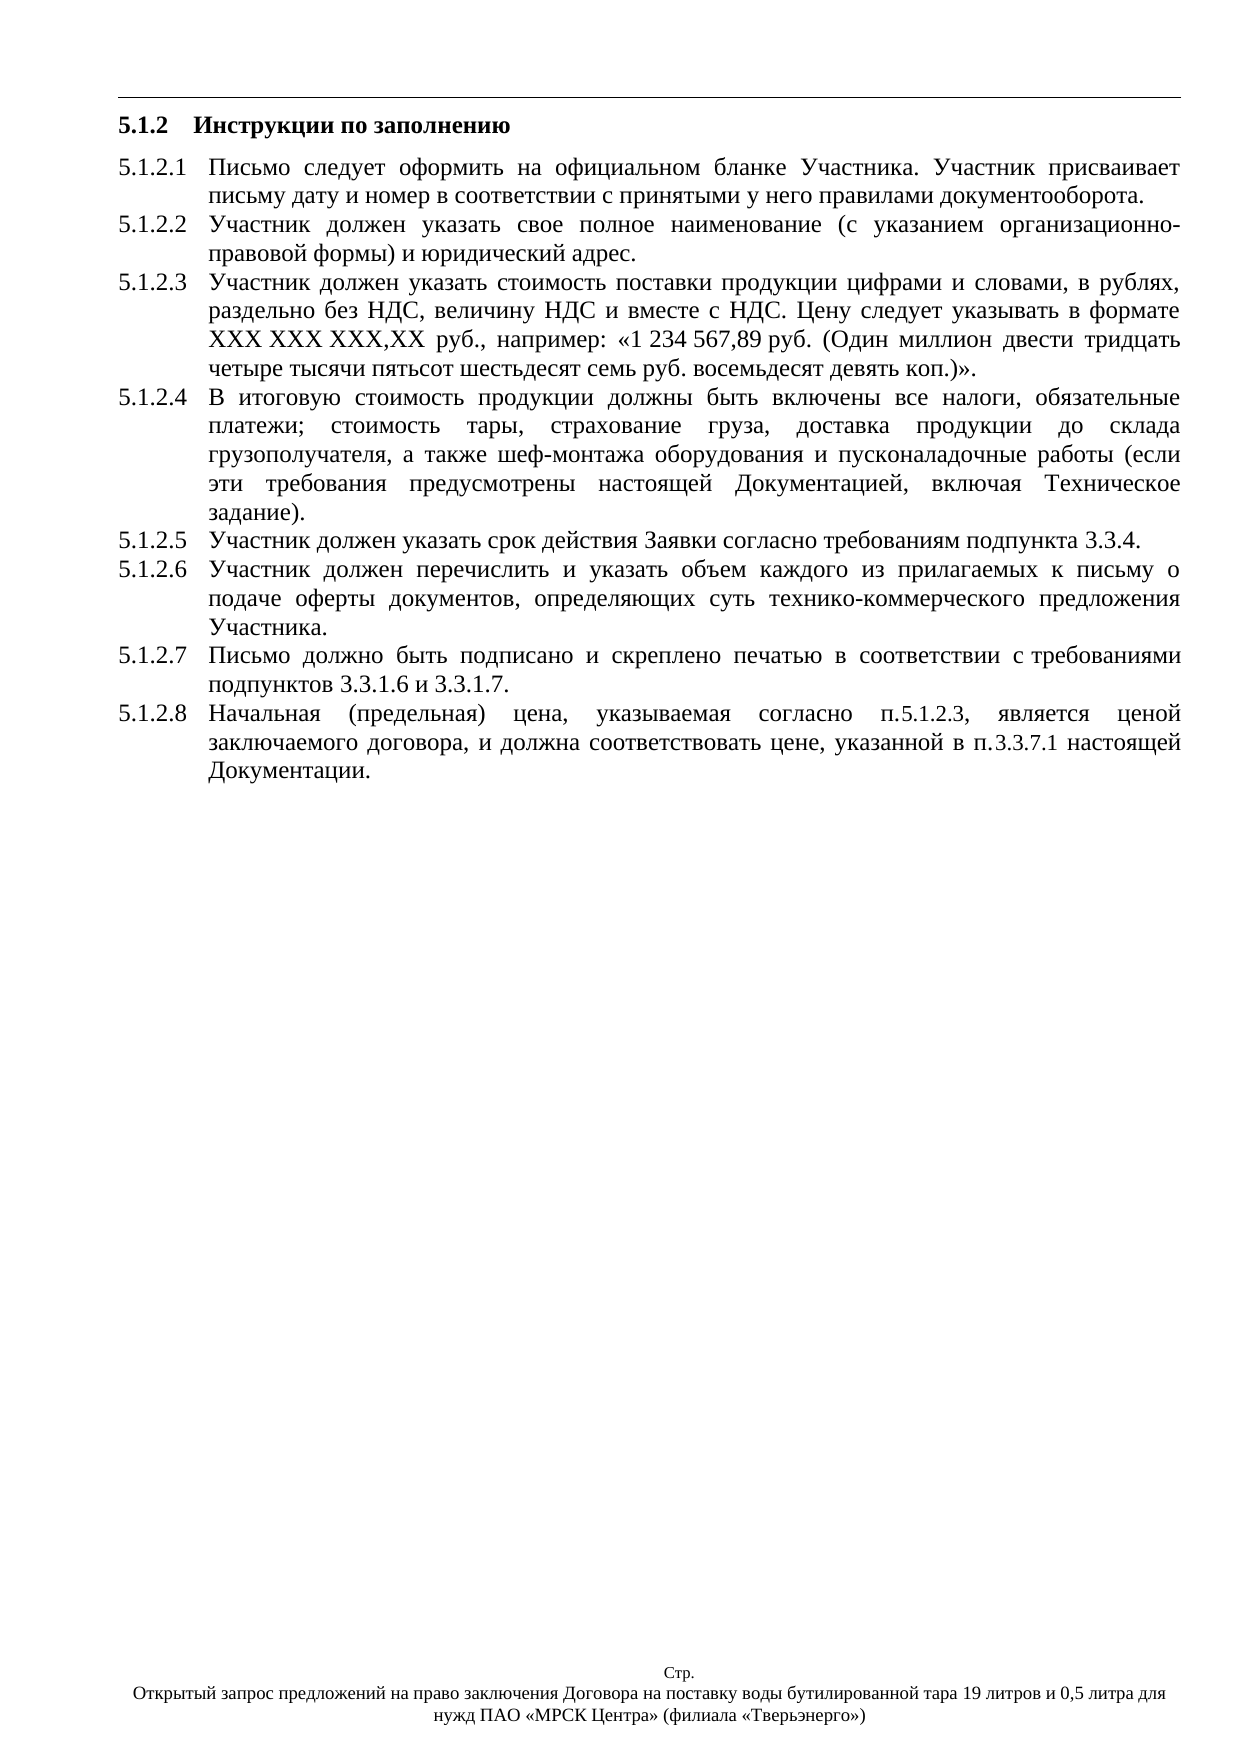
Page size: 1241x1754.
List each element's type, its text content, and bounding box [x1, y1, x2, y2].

list Письмо следует оформить на официальном бланке Участника. Участник присваивает письму дату и номер в соответствии с принятыми у него правилами документооборота. [118, 152, 1181, 209]
list В итоговую стоимость продукции должны быть включены все налоги, обязательные платежи; стоимость тары, страхование груза, доставка продукции до склада грузополучателя, а также шеф-монтажа оборудования и пусконаладочные работы (если эти требования предусмотрены настоящей Документацией, включая Техническое задание). [118, 382, 1181, 526]
list Участник должен указать свое полное наименование (с указанием организационно-правовой формы) и юридический адрес. [118, 209, 1181, 267]
list Участник должен перечислить и указать объем каждого из прилагаемых к письму о подаче оферты документов, определяющих суть технико-коммерческого предложения Участника. [118, 554, 1181, 641]
list Участник должен указать срок действия Заявки согласно требованиям подпункта 3.3.4. [118, 526, 1181, 554]
list Письмо должно быть подписано и скреплено печатью в соответствии с требованиями подпунктов 3.3.1.6 и 3.3.1.7. [118, 641, 1181, 698]
subtitle Инструкции по заполнению [118, 111, 1181, 139]
list Начальная (предельная) цена, указываемая согласно п.5.1.2.3, является ценой заключаемого договора, и должна соответствовать цене, указанной в п.3.3.7.1 настоящей Документации. [118, 698, 1181, 784]
list Участник должен указать стоимость поставки продукции цифрами и словами, в рублях, раздельно без НДС, величину НДС и вместе с НДС. Цену следует указывать в формате ХХХ ХХХ ХХХ,ХХ руб., например: «1 234 567,89 руб. (Один миллион двести тридцать четыре тысячи пятьсот шестьдесят семь руб. восемьдесят девять коп.)». [118, 267, 1181, 382]
